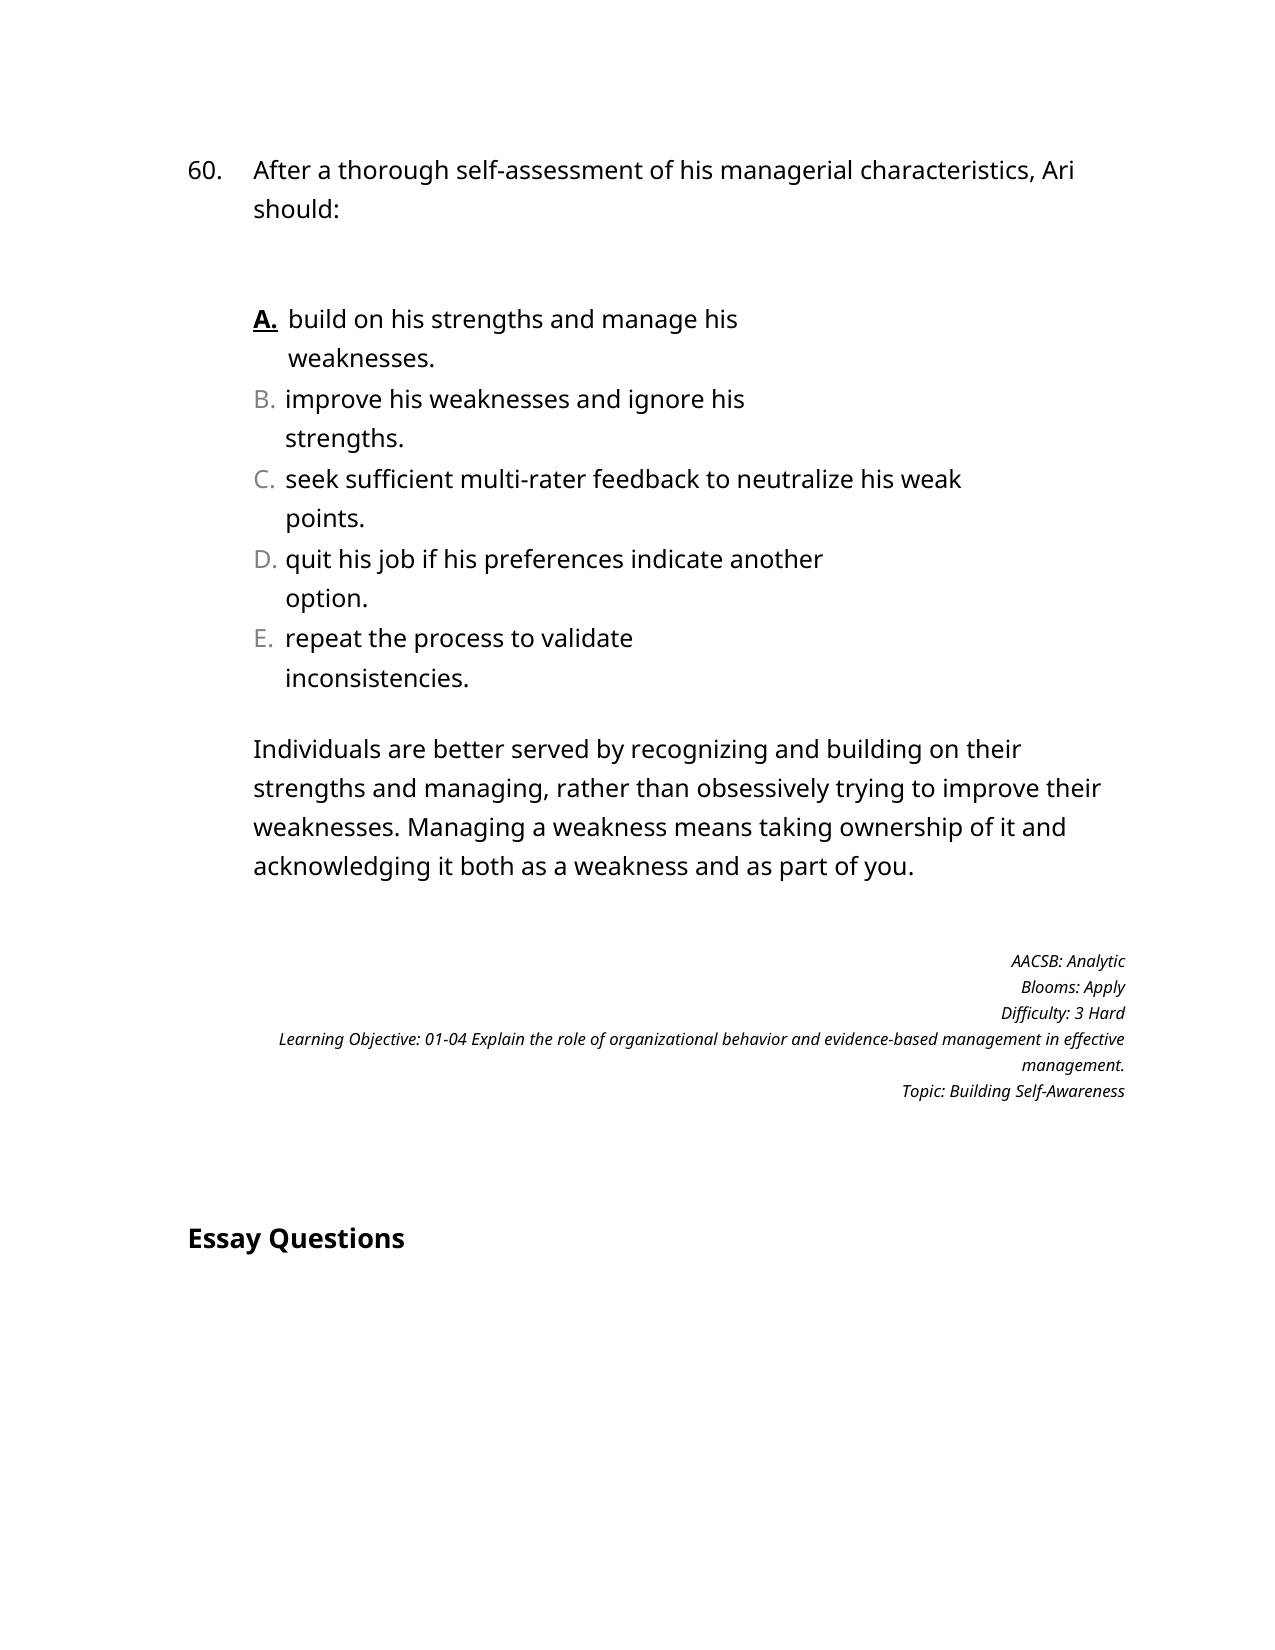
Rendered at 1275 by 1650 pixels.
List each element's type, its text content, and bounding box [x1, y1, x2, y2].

table_header After a thorough self-assessment of his managerial characteristics, Ari should: Individuals are better served by recognizing and building on their strengths and managing, rather than obsessively trying to improve their weaknesses. Managing a weakness means taking ownership of it and acknowledging it both as a weakness and as part of you. [253, 153, 1125, 920]
table_header 60. [188, 153, 253, 920]
table_header AACSB: Analytic Blooms: Apply Difficulty: 3 Hard Learning Objective: 01-04 Explain the role of organizational behavior and evidence-based management in effective management. Topic: Building Self-Awareness [188, 949, 1125, 1138]
text Essay Questions [187, 1192, 1125, 1299]
